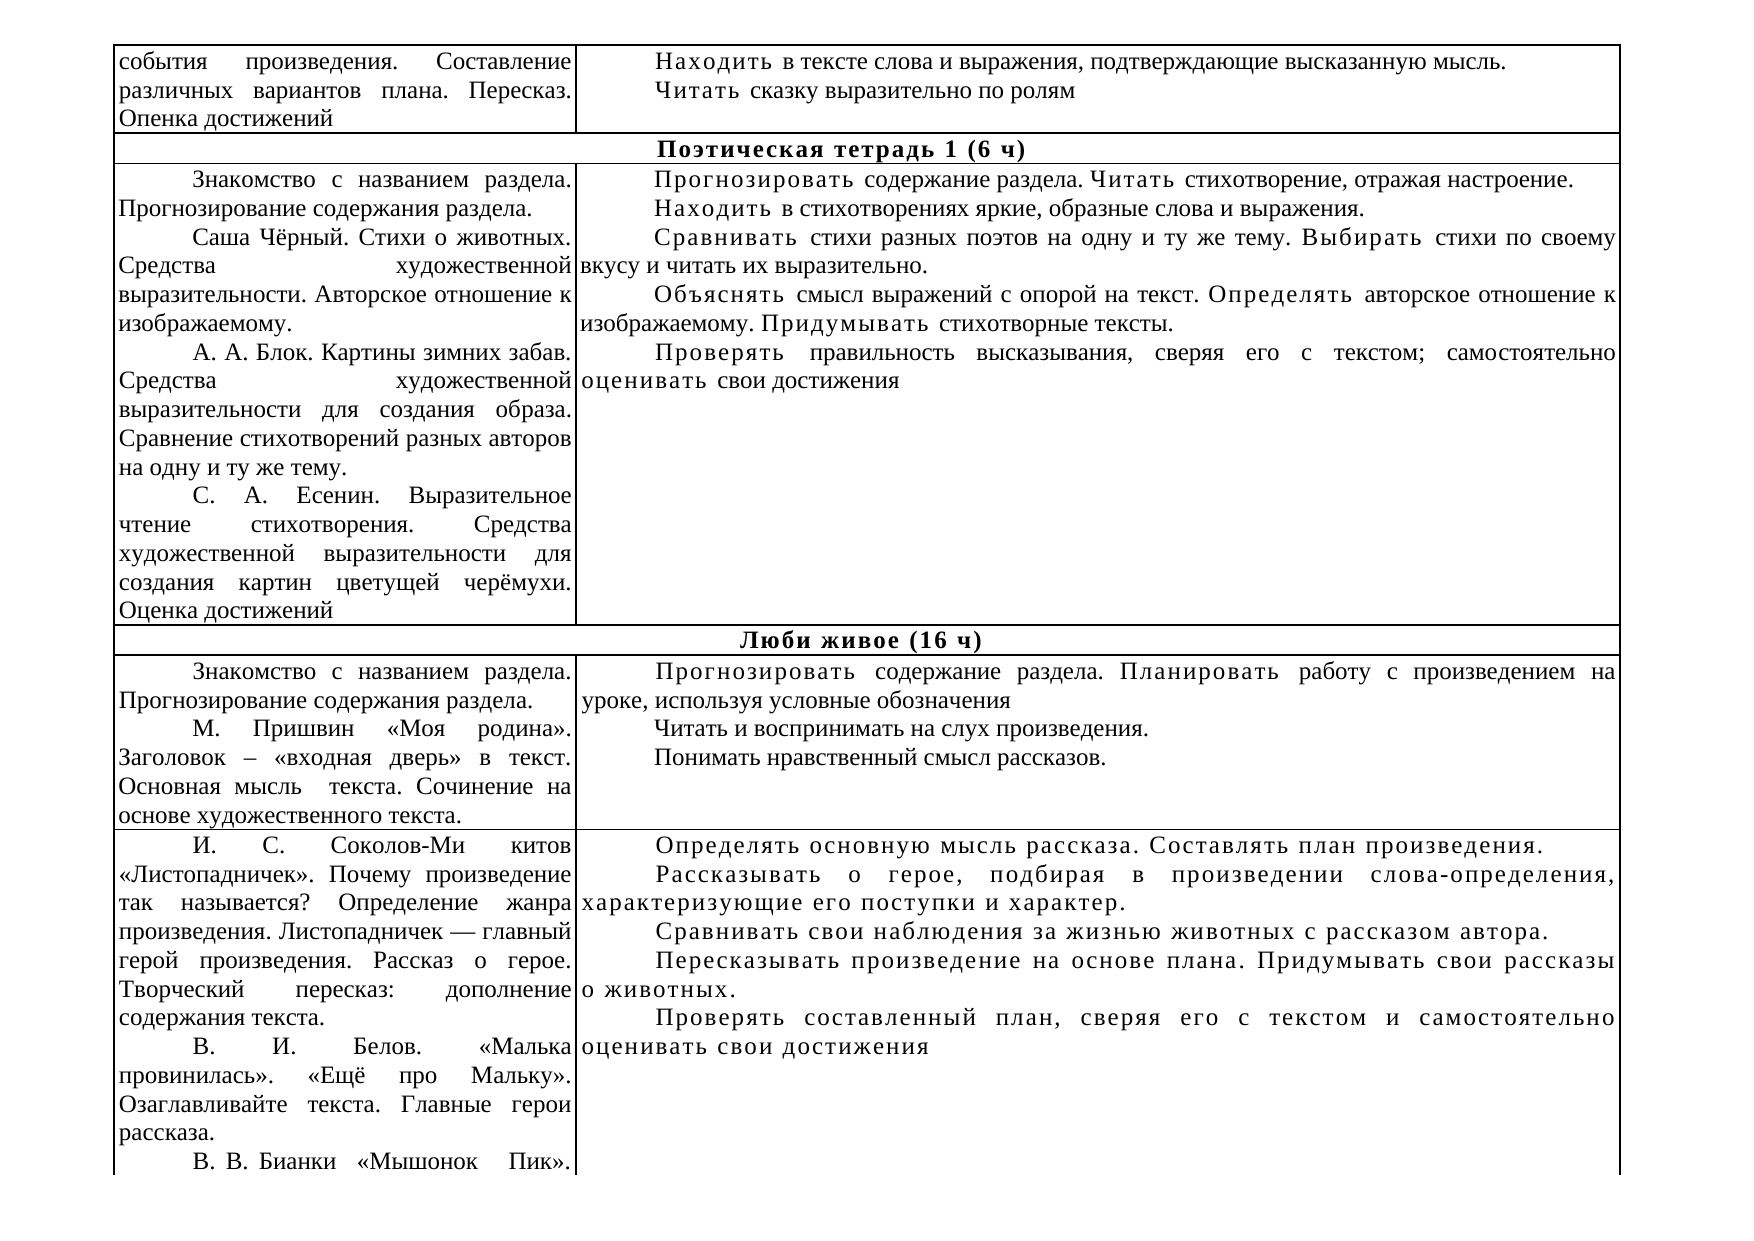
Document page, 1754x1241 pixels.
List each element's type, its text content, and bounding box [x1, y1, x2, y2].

table_cell Поэтическая тетрадь 1 (6 ч) [115, 134, 1619, 162]
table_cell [115, 46, 575, 132]
table_cell Знакомство с названием раздела. Прогнозирование содержания разделa. М. Пришвин «Моя родина». Заголовок – «входная дверь» в текст. Основная мысль текста. Сочинение на основе художественного текста. [115, 656, 575, 828]
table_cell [577, 830, 1619, 1175]
table_cell Знакомство с названием раздела. Прогнозирование содержания раздела. Саша Чёрный. Стихи о животных. Средства художественной выразительности. Авторское отношение к изображаемому. А. А. Блок. Картины зимних забав. Средства художественной выразительности для создания образа. Сравнение стихотворений разных авторов на одну и ту же тему. С. А. Есенин. Выразительное чтение стихотворения. Средства художественной выразительности для создания картин цветущей черёмухи. Оценка достижений [115, 164, 575, 624]
table_cell Люби живое (16 ч) [115, 626, 1619, 654]
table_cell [115, 830, 575, 1175]
table_cell Прогнозировать содержание раздела. Планировать работу с произведением на уроке, используя условные обозначения Читать и воспринимать на слух произведения. Понимать нравственный смысл рассказов. [577, 656, 1619, 828]
table_cell Прогнозировать содержание раздела. Читать стихотворение, отражая настроение. Находить в стихотворениях яркие, образные слова и выражения. Сравнивать стихи разных поэтов на одну и ту же тему. Выбирать стихи по своему вкусу и читать их выразительно. Объяснять смысл выражений с опорой на текст. Определять авторское отношение к изображаемому. Придумывать стихотворные тексты. Проверять правильность высказывания, сверяя его с текстом; самостоятельно оценивать свои достижения [577, 164, 1619, 624]
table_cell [577, 46, 1619, 132]
